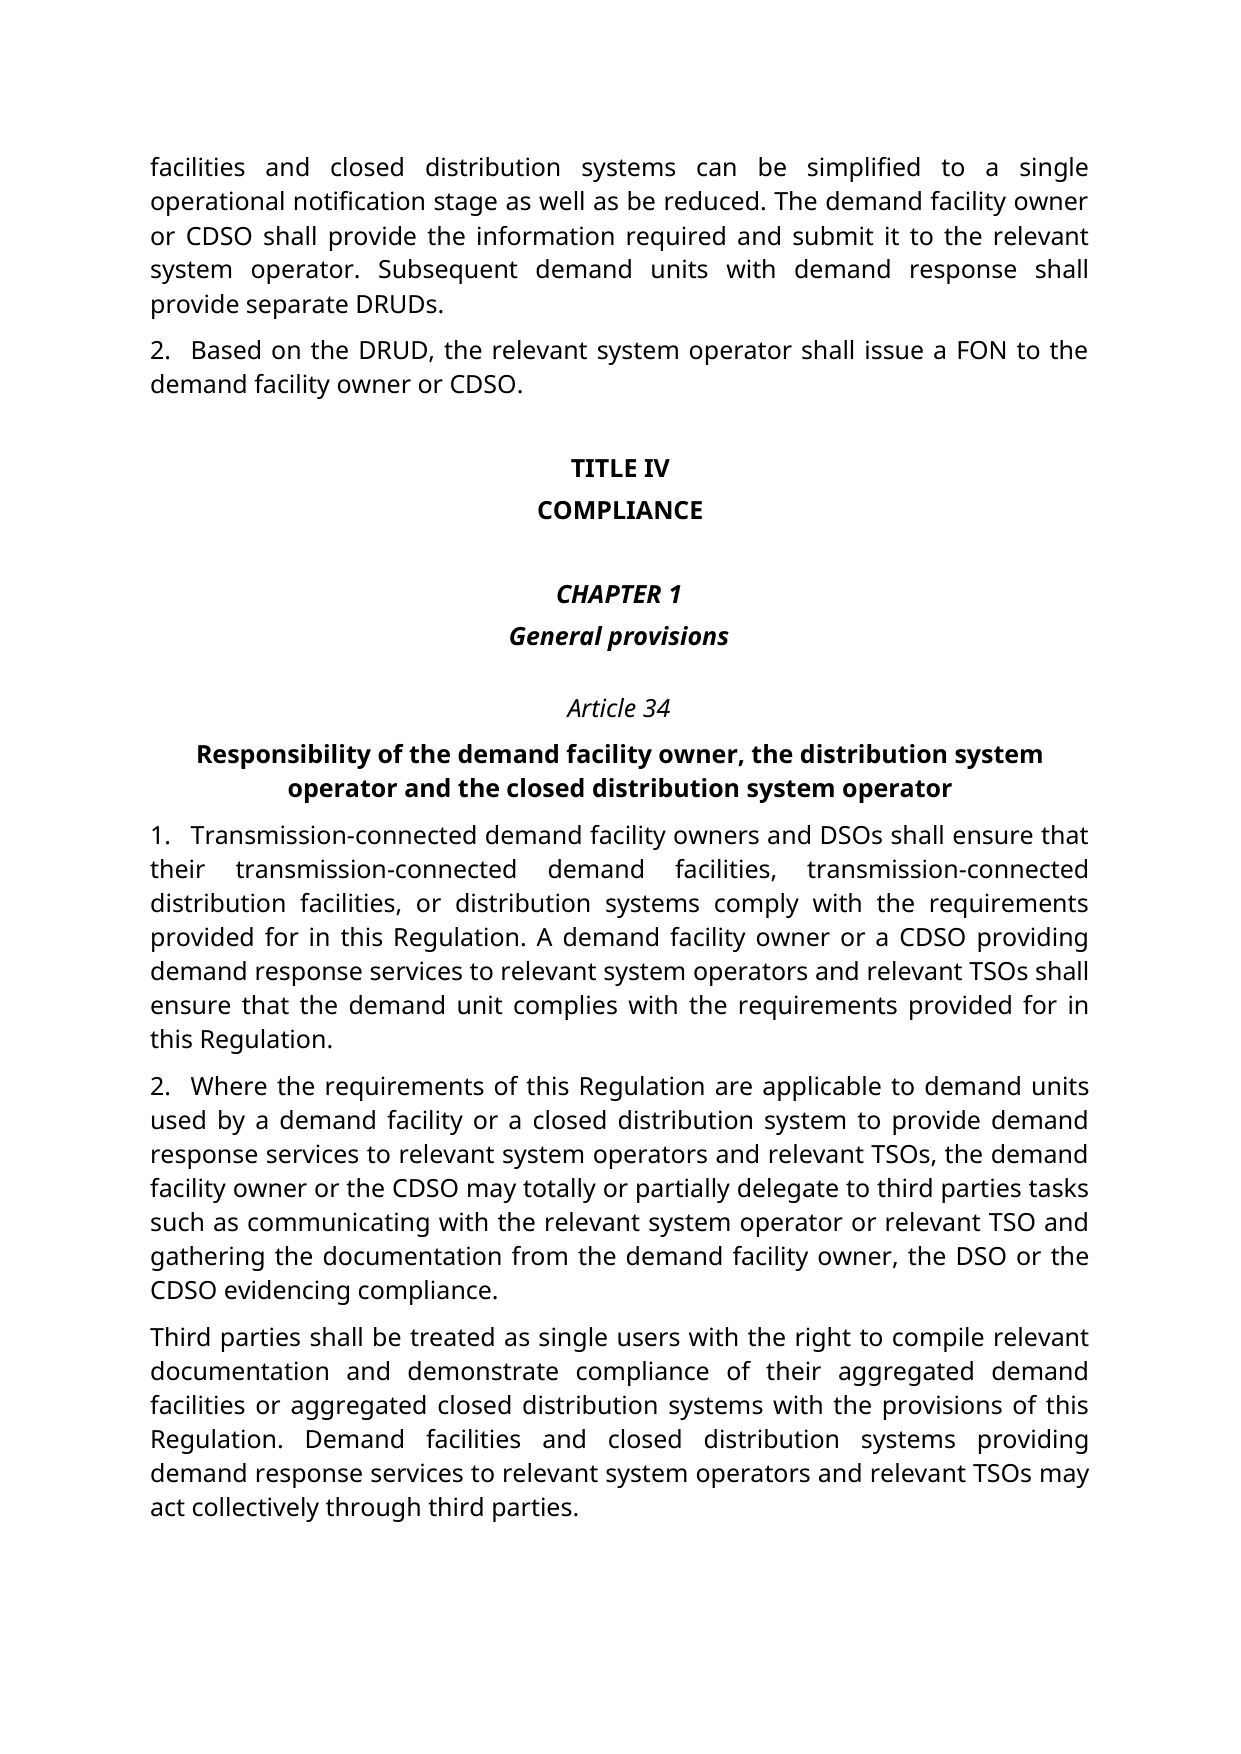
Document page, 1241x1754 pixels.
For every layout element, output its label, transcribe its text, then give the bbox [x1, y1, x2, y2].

text 1. Transmission-connected demand facility owners and DSOs shall ensure that their transmission-connected demand facilities, transmission-connected distribution facilities, or distribution systems comply with the requirements provided for in this Regulation. A demand facility owner or a CDSO providing demand response services to relevant system operators and relevant TSOs shall ensure that the demand unit complies with the requirements provided for in this Regulation. [150, 817, 1090, 1056]
text TITLE IV [150, 451, 1090, 485]
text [150, 150, 1090, 320]
text CHAPTER 1 [150, 577, 1090, 611]
text Responsibility of the demand facility owner, the distribution system operator and the closed distribution system operator [150, 737, 1090, 805]
text COMPLIANCE [150, 493, 1090, 527]
text General provisions [150, 619, 1090, 653]
text 2. Based on the DRUD, the relevant system operator shall issue a FON to the demand facility owner or CDSO. [150, 333, 1090, 401]
text Third parties shall be treated as single users with the right to compile relevant documentation and demonstrate compliance of their aggregated demand facilities or aggregated closed distribution systems with the provisions of this Regulation. Demand facilities and closed distribution systems providing demand response services to relevant system operators and relevant TSOs may act collectively through third parties. [150, 1319, 1090, 1524]
text 2. Where the requirements of this Regulation are applicable to demand units used by a demand facility or a closed distribution system to provide demand response services to relevant system operators and relevant TSOs, the demand facility owner or the CDSO may totally or partially delegate to third parties tasks such as communicating with the relevant system operator or relevant TSO and gathering the documentation from the demand facility owner, the DSO or the CDSO evidencing compliance. [150, 1068, 1090, 1307]
text Article 34 [150, 690, 1090, 724]
